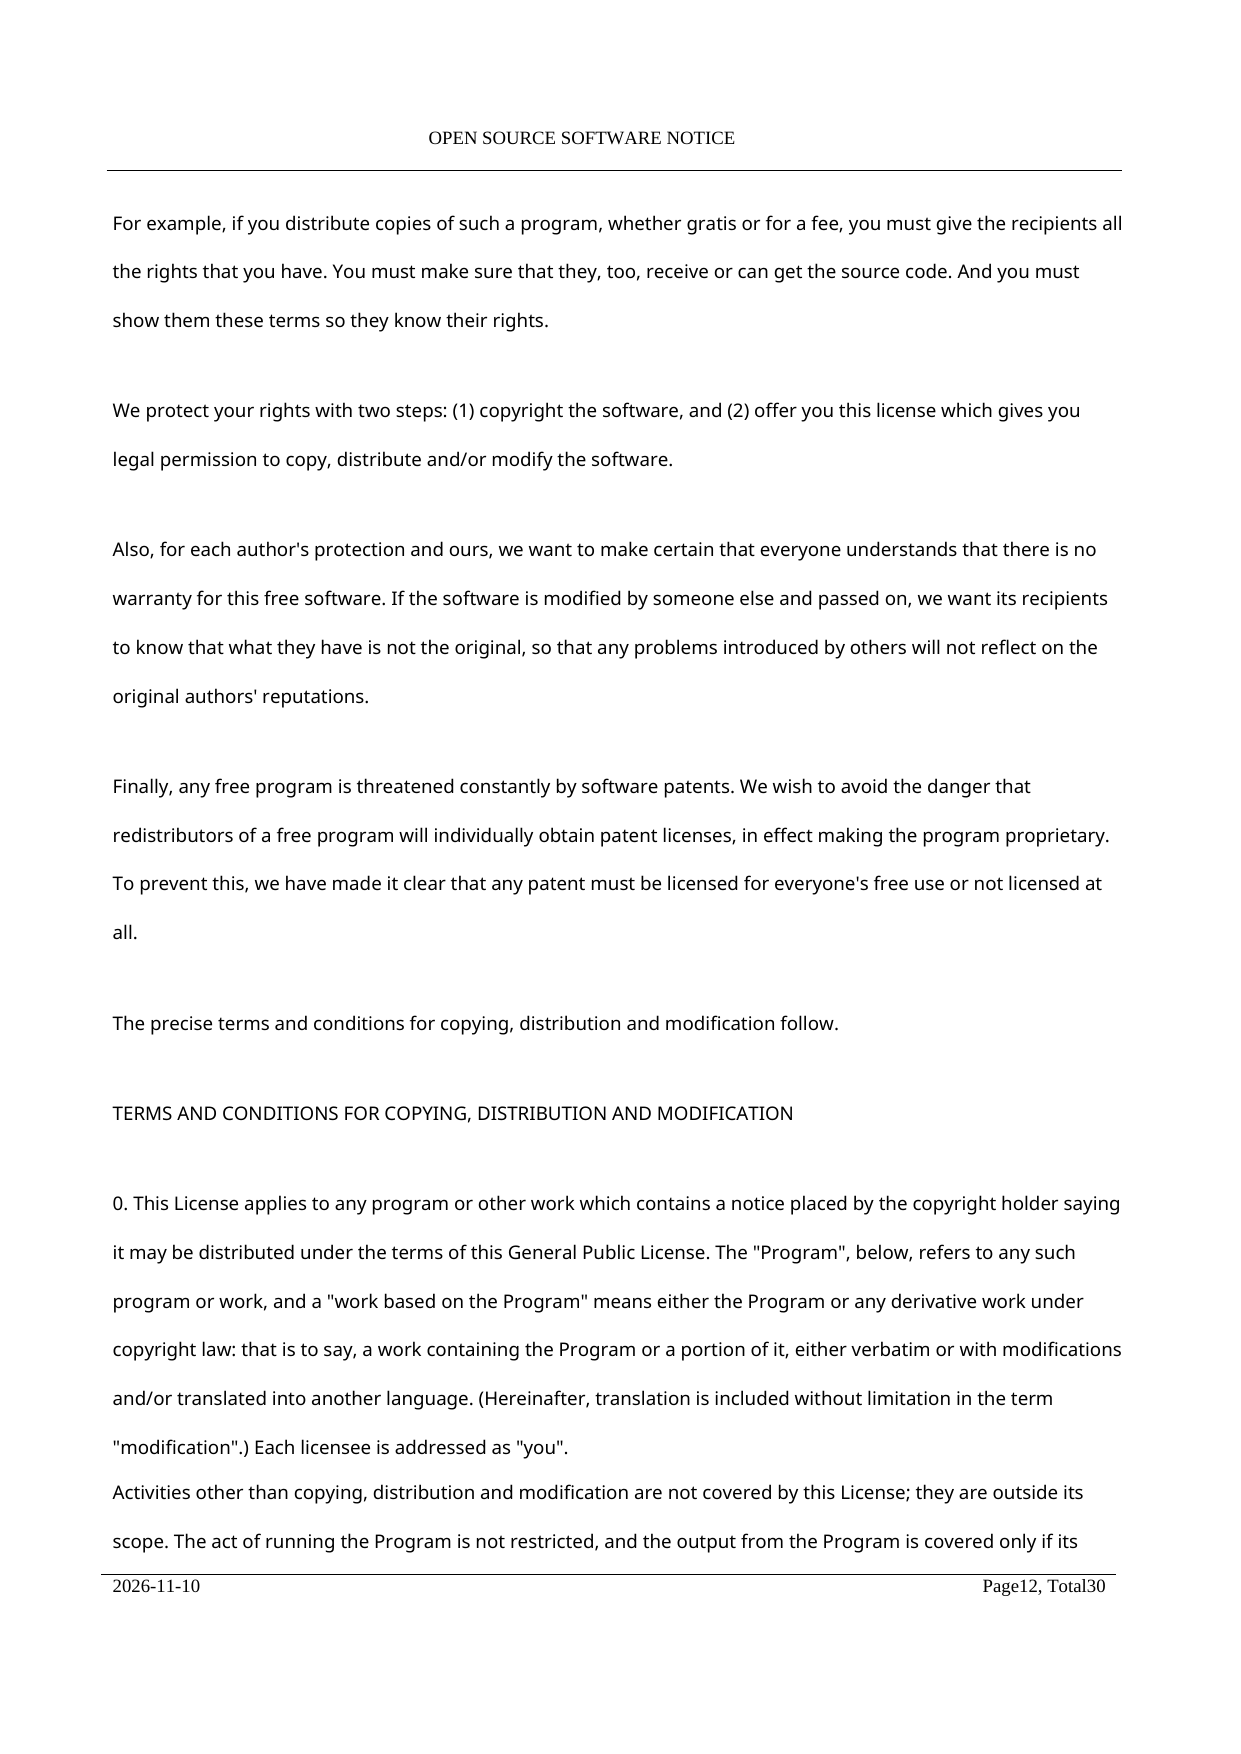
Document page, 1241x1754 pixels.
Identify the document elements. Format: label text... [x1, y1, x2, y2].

text TERMS AND CONDITIONS FOR COPYING, DISTRIBUTION AND MODIFICATION [112, 1097, 1128, 1129]
text We protect your rights with two steps: (1) copyright the software, and (2) offer you this license which gives you legal permission to copy, distribute and/or modify the software. [112, 394, 1128, 475]
text The precise terms and conditions for copying, distribution and modification follow. [112, 1006, 1128, 1039]
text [112, 1476, 1128, 1557]
text Also, for each author's protection and ours, we want to make certain that everyone understands that there is no warranty for this free software. If the software is modified by someone else and passed on, we want its recipients to know that what they have is not the original, so that any problems introduced by others will not reflect on the original authors' reputations. [112, 533, 1128, 712]
text 0. This License applies to any program or other work which contains a notice placed by the copyright holder saying it may be distributed under the terms of this General Public License. The "Program", below, refers to any such program or work, and a "work based on the Program" means either the Program or any derivative work under copyright law: that is to say, a work containing the Program or a portion of it, either verbatim or with modifications and/or translated into another language. (Hereinafter, translation is included without limitation in the term "modification".) Each licensee is addressed as "you". [112, 1187, 1128, 1463]
text For example, if you distribute copies of such a program, whether gratis or for a fee, you must give the recipients all the rights that you have. You must make sure that they, too, receive or can get the source code. And you must show them these terms so they know their rights. [112, 206, 1128, 336]
text Finally, any free program is threatened constantly by software patents. We wish to avoid the danger that redistributors of a free program will individually obtain patent licenses, in effect making the program proprietary. To prevent this, we have made it clear that any patent must be licensed for everyone's free use or not licensed at all. [112, 770, 1128, 948]
